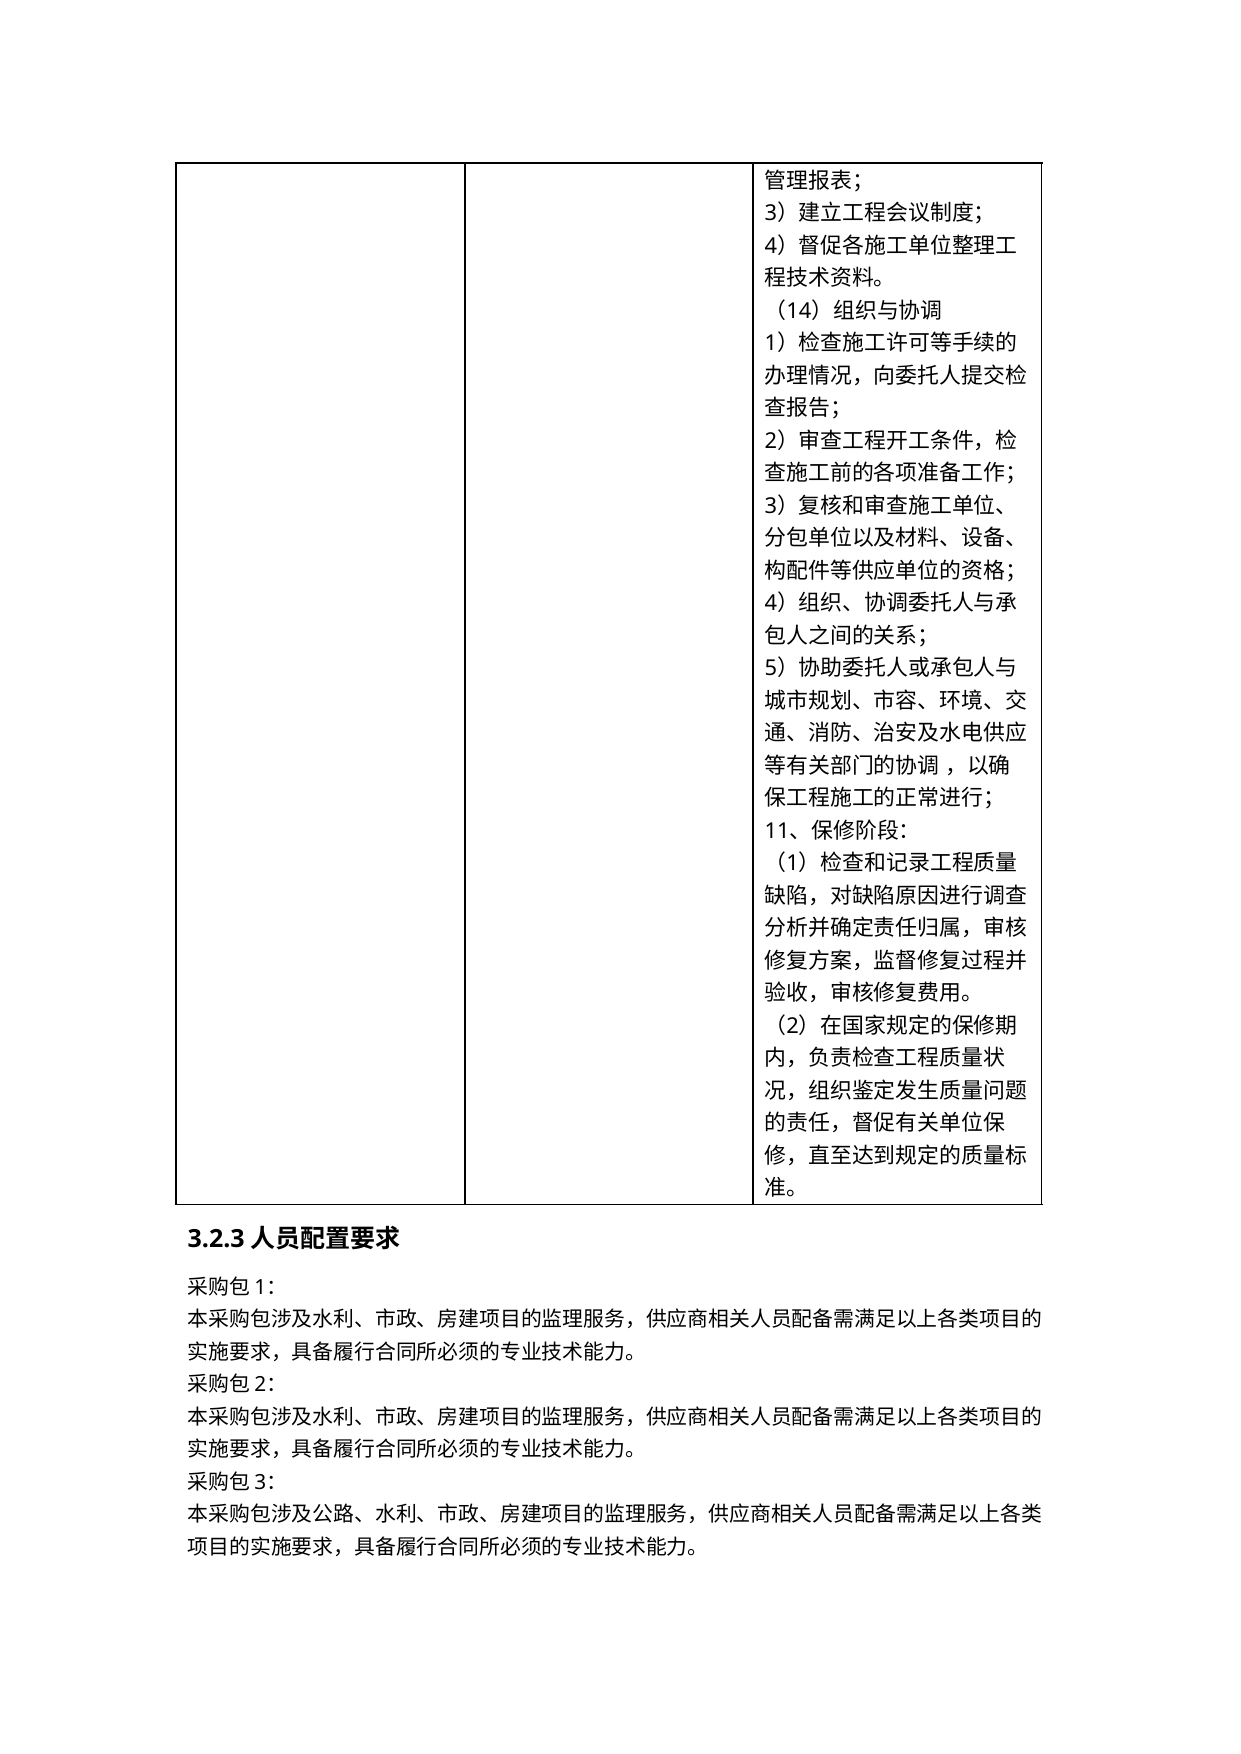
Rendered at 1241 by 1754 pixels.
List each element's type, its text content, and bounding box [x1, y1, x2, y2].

table_cell 1 [177, 164, 464, 1203]
text 本采购包涉及水利、市政、房建项目的监理服务，供应商相关人员配备需满足以上各类项目的实施要求，具备履行合同所必须的专业技术能力。 [187, 1303, 1053, 1368]
text 采购包2： [187, 1368, 1053, 1400]
text 本采购包涉及公路、水利、市政、房建项目的监理服务，供应商相关人员配备需满足以上各类项目的实施要求，具备履行合同所必须的专业技术能力。 [187, 1498, 1053, 1563]
text 采购包1： [187, 1270, 1053, 1303]
table_cell [466, 164, 752, 1203]
text 采购包3： [187, 1465, 1053, 1498]
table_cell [754, 164, 1041, 1203]
text 3.2.3人员配置要求 [187, 1205, 1053, 1270]
text 本采购包涉及水利、市政、房建项目的监理服务，供应商相关人员配备需满足以上各类项目的实施要求，具备履行合同所必须的专业技术能力。 [187, 1400, 1053, 1465]
